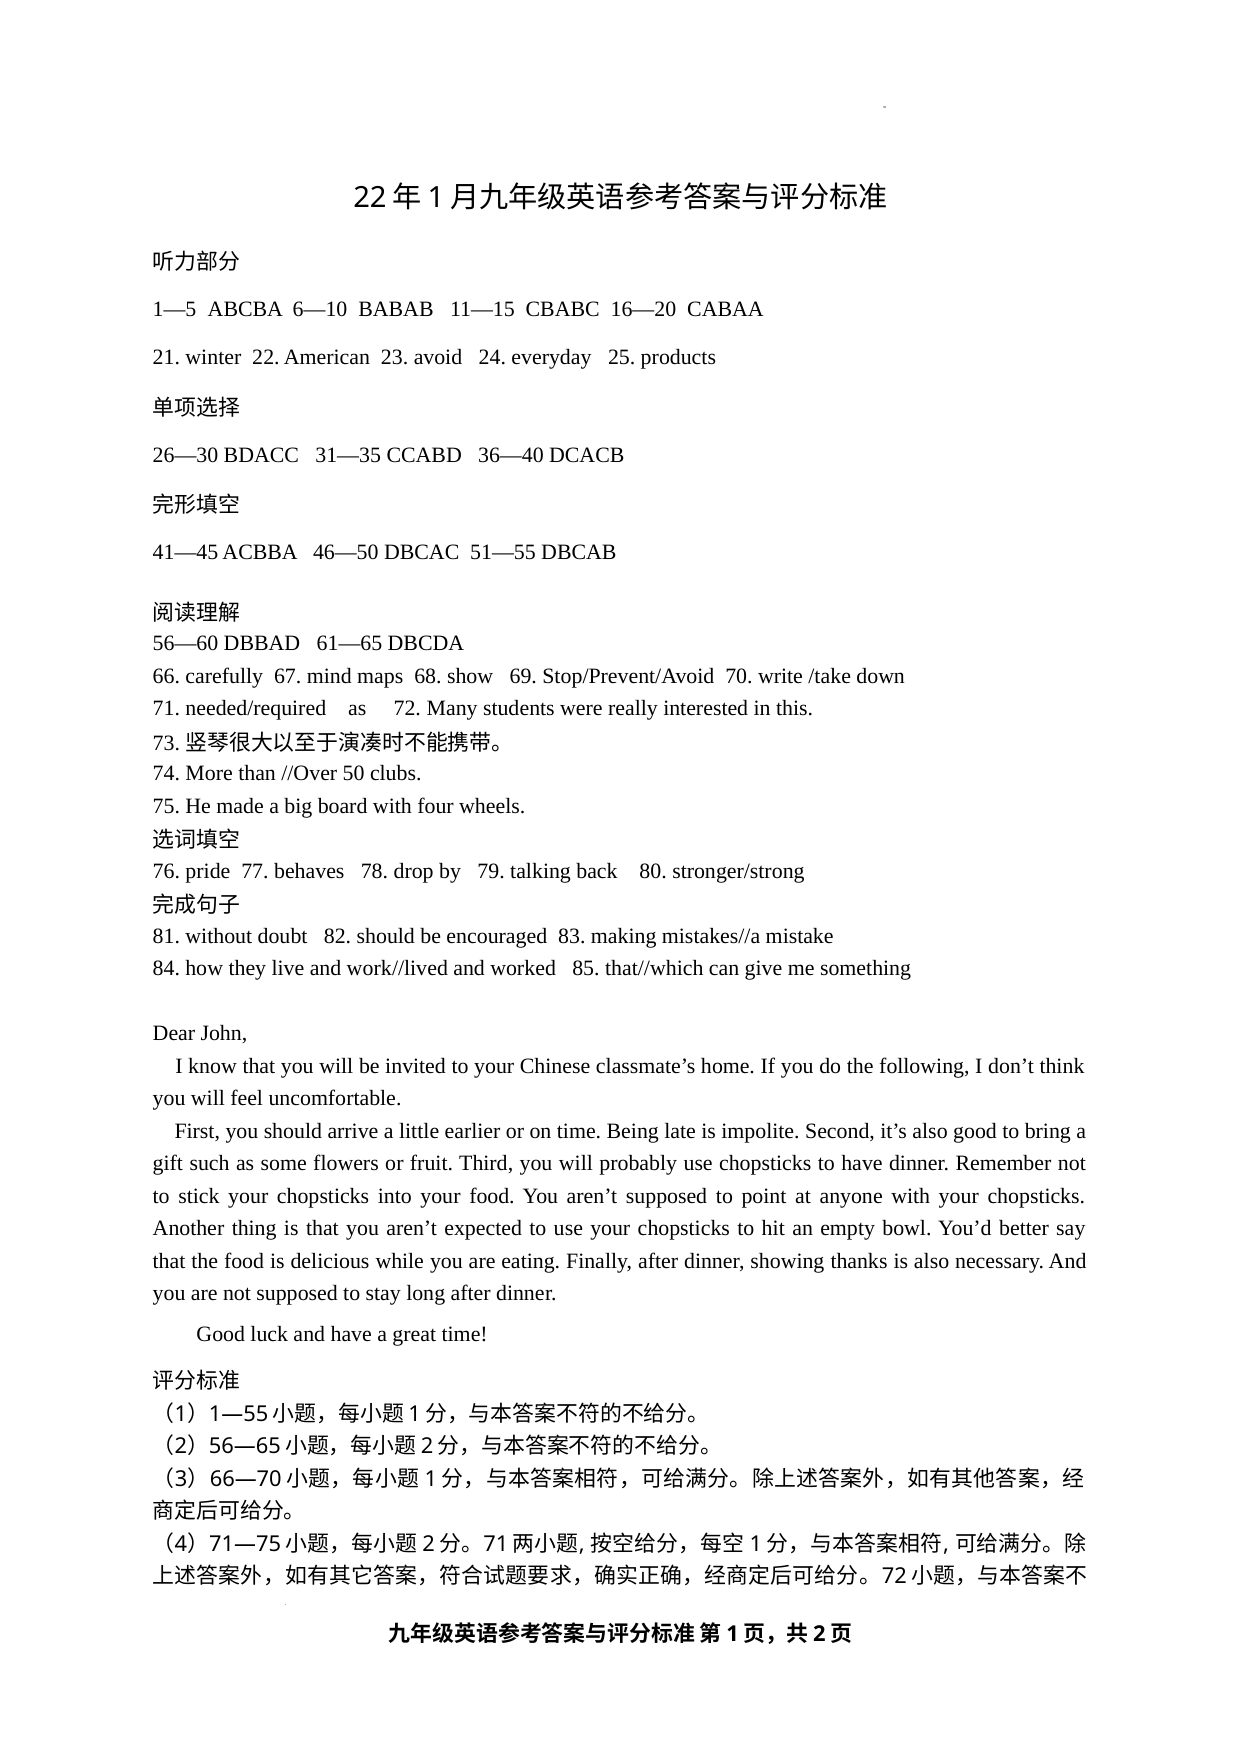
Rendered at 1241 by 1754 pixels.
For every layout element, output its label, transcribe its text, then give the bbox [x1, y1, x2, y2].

text （2）56—65小题，每小题2分，与本答案不符的不给分。 [152, 1428, 1088, 1460]
text 84. how they live and work//lived and worked 85. that//which can give me something [152, 952, 1088, 984]
text 75. He made a big board with four wheels. [152, 789, 1088, 822]
text 81. without doubt 82. should be encouraged 83. making mistakes//a mistake [152, 919, 1088, 952]
text 41—45 ACBBA 46—50 DBCAC 51—55 DBCAB [152, 536, 1088, 568]
text （3）66—70小题，每小题1分，与本答案相符，可给满分。除上述答案外，如有其他答案，经商定后可给分。 [152, 1460, 1088, 1525]
text 56—60 DBBAD 61—65 DBCDA [152, 627, 1088, 659]
text 评分标准 [152, 1363, 1088, 1395]
text Good luck and have a great time! [152, 1318, 1088, 1350]
text 完成句子 [152, 887, 1088, 919]
text 73. 竖琴很大以至于演凑时不能携带。 [152, 724, 1088, 757]
text 听力部分 [152, 243, 1088, 276]
text Dear John, [152, 1017, 1088, 1049]
text 阅读理解 [152, 597, 1088, 627]
text 22年1月九年级英语参考答案与评分标准 [152, 162, 1088, 227]
text 1—5 ABCBA 6—10 BABAB 11—15 CBABC 16—20 CABAA [152, 292, 1088, 324]
text 74. More than //Over 50 clubs. [152, 757, 1088, 789]
text 单项选择 [152, 389, 1088, 422]
text （1）1—55小题，每小题1分，与本答案不符的不给分。 [152, 1395, 1088, 1428]
text 选词填空 [152, 822, 1088, 854]
text 26—30 BDACC 31—35 CCABD 36—40 DCACB [152, 438, 1088, 471]
text 66. carefully 67. mind maps 68. show 69. Stop/Prevent/Avoid 70. write /take down [152, 659, 1088, 692]
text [152, 1525, 1088, 1590]
text 完形填空 [152, 487, 1088, 519]
text 71. needed/required as 72. Many students were really interested in this. [152, 692, 1088, 724]
text 76. pride 77. behaves 78. drop by 79. talking back 80. stronger/strong [152, 854, 1088, 887]
text First, you should arrive a little earlier or on time. Being late is impolite. Second, it’s also good to bring a gift such as some flowers or fruit. Third, you will probably use chopsticks to have dinner. Remember not to stick your chopsticks into your food. You aren’t supposed to point at anyone with your chopsticks. Another thing is that you aren’t expected to use your chopsticks to hit an empty bowl. You’d better say that the food is delicious while you are eating. Finally, after dinner, showing thanks is also necessary. And you are not supposed to stay long after dinner. [152, 1114, 1088, 1309]
text I know that you will be invited to your Chinese classmate’s home. If you do the following, I don’t think you will feel uncomfortable. [152, 1049, 1088, 1114]
text 21. winter 22. American 23. avoid 24. everyday 25. products [152, 341, 1088, 373]
